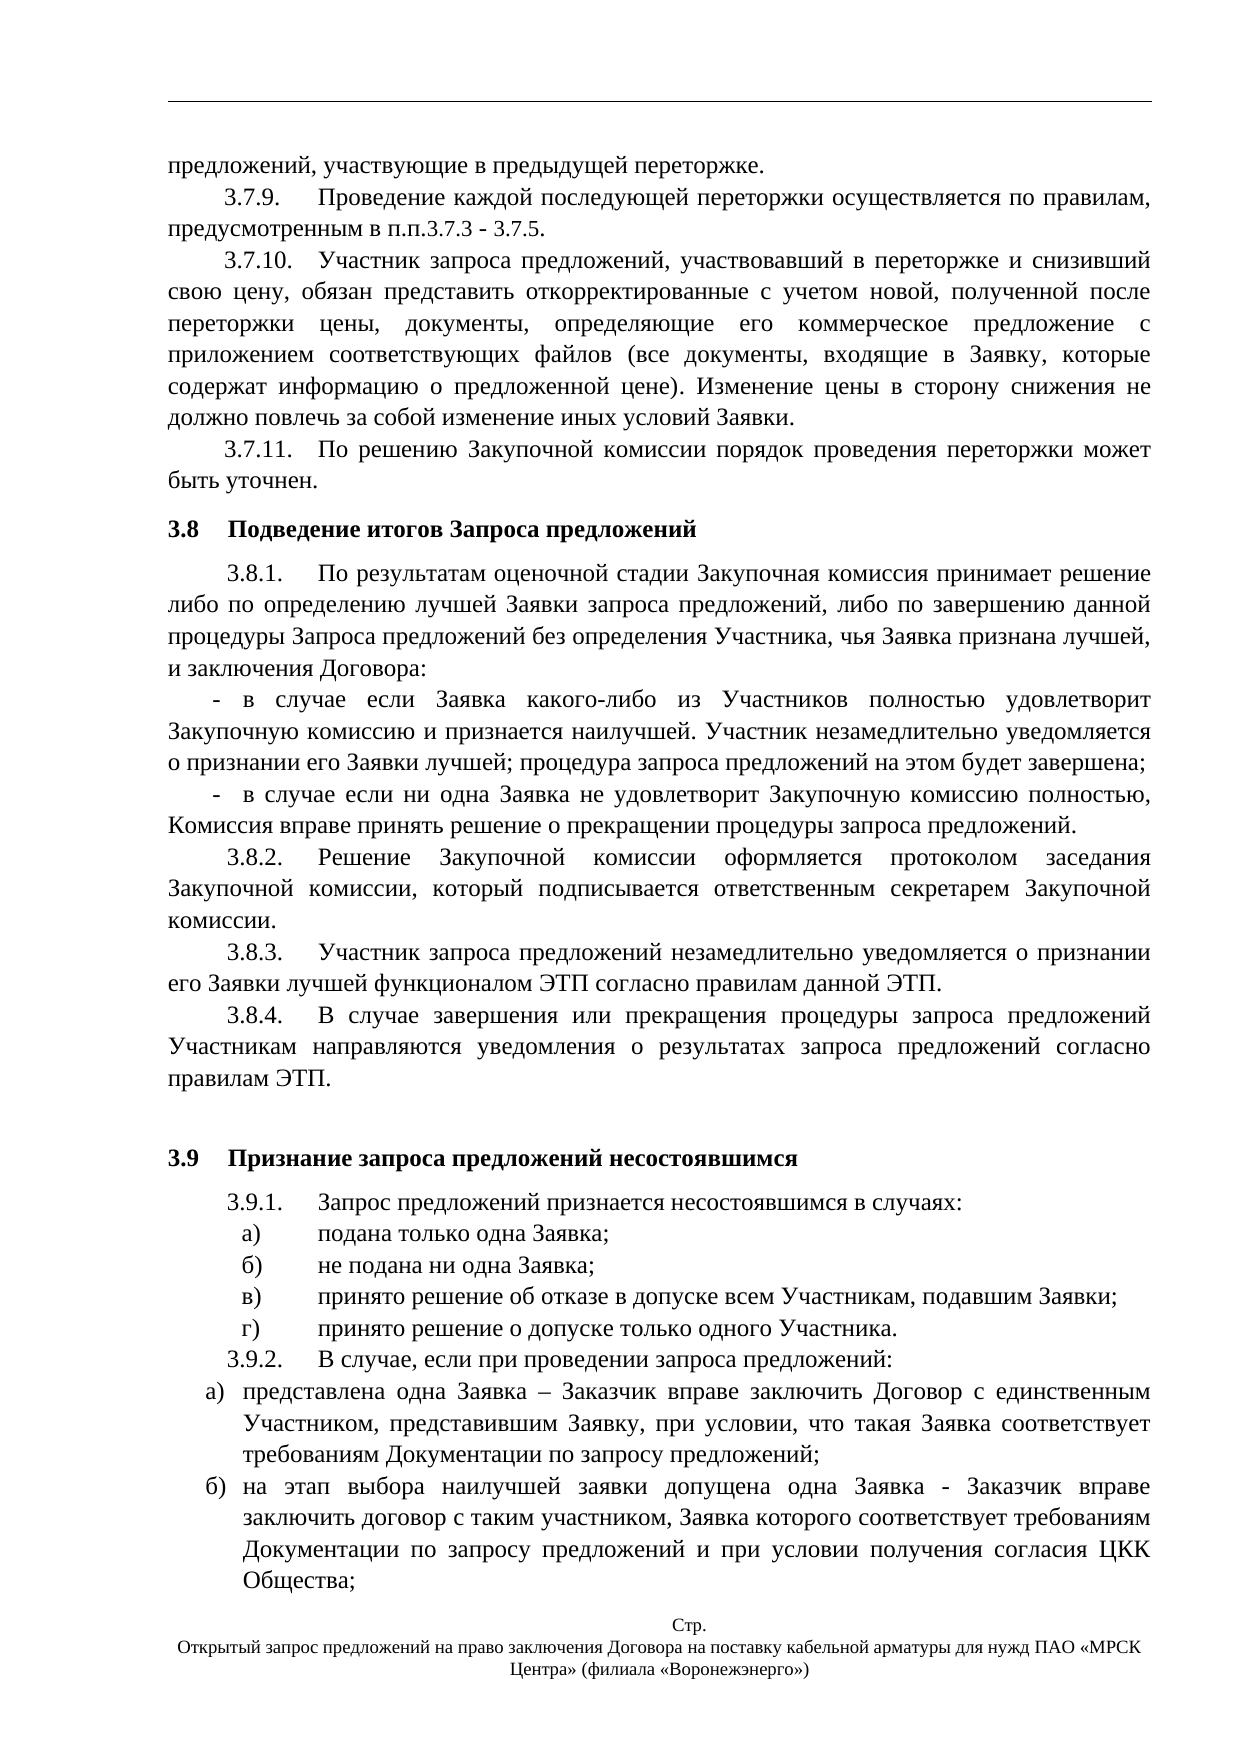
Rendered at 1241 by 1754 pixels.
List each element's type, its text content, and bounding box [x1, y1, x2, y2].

list Решение Закупочной комиссии оформляется протоколом заседания Закупочной комиссии, который подписывается ответственным секретарем Закупочной комиссии. [168, 842, 1152, 934]
subtitle Подведение итогов Запроса предложений [168, 514, 1152, 543]
list Запрос предложений признается несостоявшимся в случаях: [168, 1187, 1152, 1216]
list в случае если Заявка какого-либо из Участников полностью удовлетворит Закупочную комиссию и признается наилучшей. Участник незамедлительно уведомляется о признании его Заявки лучшей; процедура запроса предложений на этом будет завершена; [168, 684, 1152, 776]
list на этап выбора наилучшей заявки допущена одна Заявка - Заказчик вправе заключить договор с таким участником, Заявка которого соответствует требованиям Документации по запросу предложений и при условии получения согласия ЦКК Общества; [205, 1471, 1152, 1594]
list В случае завершения или прекращения процедуры запроса предложений Участникам направляются уведомления о результатах запроса предложений согласно правилам ЭТП. [168, 1000, 1152, 1092]
list в случае если ни одна Заявка не удовлетворит Закупочную комиссию полностью, Комиссия вправе принять решение о прекращении процедуры запроса предложений. [168, 779, 1152, 839]
list По результатам оценочной стадии Закупочная комиссия принимает решение либо по определению лучшей Заявки запроса предложений, либо по завершению данной процедуры Запроса предложений без определения Участника, чья Заявка признана лучшей, и заключения Договора: [168, 558, 1152, 681]
list Проведение каждой последующей переторжки осуществляется по правилам, предусмотренным в п.п.3.7.3 - 3.7.5. [168, 182, 1152, 242]
list По решению Закупочной комиссии порядок проведения переторжки может быть уточнен. [168, 434, 1152, 494]
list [168, 150, 1152, 179]
list подана только одна Заявка; [168, 1218, 1152, 1247]
subtitle Признание запроса предложений несостоявшимся [168, 1143, 1152, 1171]
list В случае, если при проведении запроса предложений: [168, 1344, 1152, 1373]
list принято решение об отказе в допуске всем Участникам, подавшим Заявки; [168, 1281, 1152, 1310]
list представлена одна Заявка – Заказчик вправе заключить Договор с единственным Участником, представившим Заявку, при условии, что такая Заявка соответствует требованиям Документации по запросу предложений; [205, 1376, 1152, 1468]
list Участник запроса предложений незамедлительно уведомляется о признании его Заявки лучшей функционалом ЭТП согласно правилам данной ЭТП. [168, 937, 1152, 997]
list не подана ни одна Заявка; [168, 1250, 1152, 1279]
list принято решение о допуске только одного Участника. [168, 1313, 1152, 1342]
list Участник запроса предложений, участвовавший в переторжке и снизивший свою цену, обязан представить откорректированные с учетом новой, полученной после переторжки цены, документы, определяющие его коммерческое предложение с приложением соответствующих файлов (все документы, входящие в Заявку, которые содержат информацию о предложенной цене). Изменение цены в сторону снижения не должно повлечь за собой изменение иных условий Заявки. [168, 245, 1152, 431]
